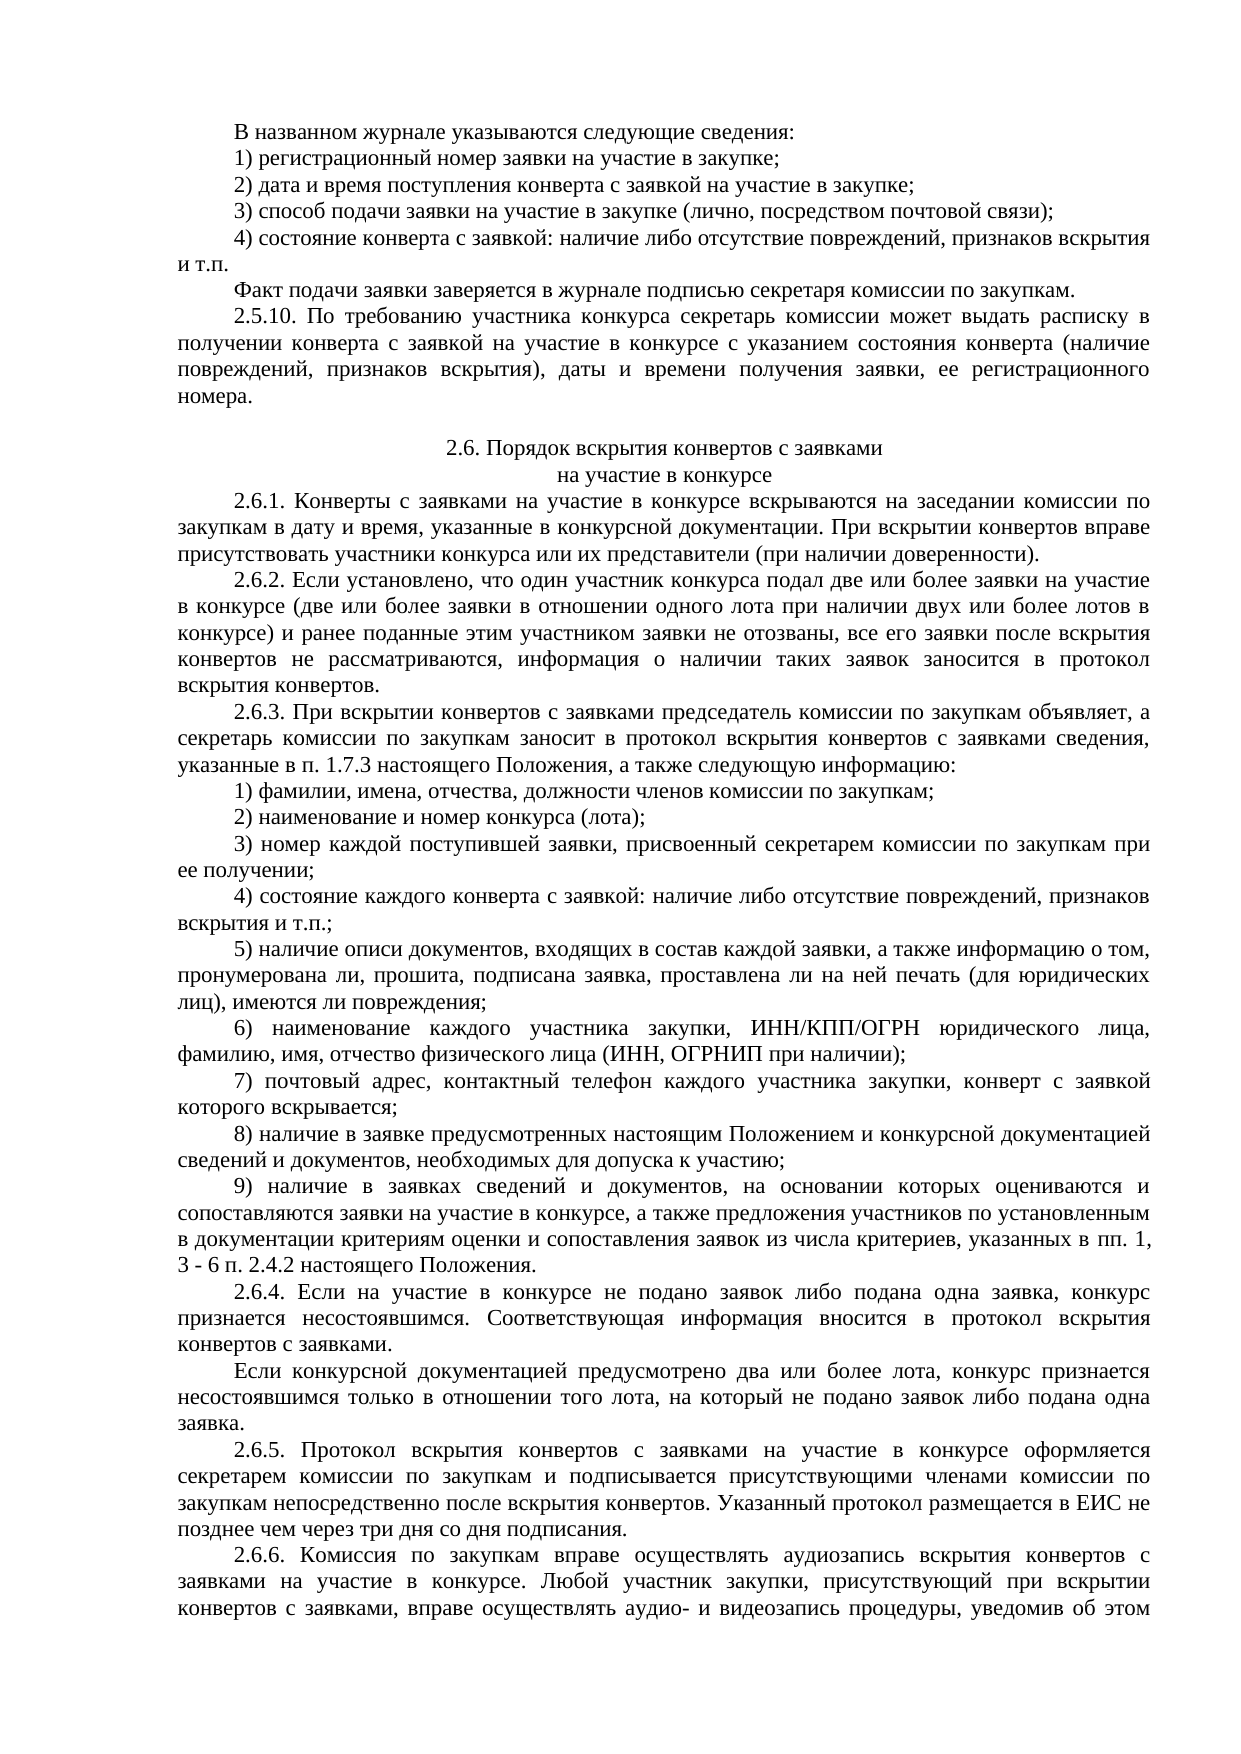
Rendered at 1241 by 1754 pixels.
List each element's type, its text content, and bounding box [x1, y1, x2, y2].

text 2) наименование и номер конкурса (лота); [177, 803, 1152, 830]
text 6) наименование каждого участника закупки, ИНН/КПП/ОГРН юридического лица, фамилию, имя, отчество физического лица (ИНН, ОГРНИП при наличии); [177, 1014, 1152, 1067]
text на участие в конкурсе [177, 461, 1152, 487]
text Факт подачи заявки заверяется в журнале подписью секретаря комиссии по закупкам. [177, 276, 1152, 303]
text 2) дата и время поступления конверта с заявкой на участие в закупке; [177, 171, 1152, 197]
text Если конкурсной документацией предусмотрено два или более лота, конкурс признается несостоявшимся только в отношении того лота, на который не подано заявок либо подана одна заявка. [177, 1357, 1152, 1436]
text 1) регистрационный номер заявки на участие в закупке; [177, 144, 1152, 171]
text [177, 1541, 1152, 1620]
text 3) номер каждой поступившей заявки, присвоенный секретарем комиссии по закупкам при ее получении; [177, 830, 1152, 882]
text 3) способ подачи заявки на участие в закупке (лично, посредством почтовой связи); [177, 197, 1152, 223]
text 1) фамилии, имена, отчества, должности членов комиссии по закупкам; [177, 777, 1152, 803]
text 2.6.2. Если установлено, что один участник конкурса подал две или более заявки на участие в конкурсе (две или более заявки в отношении одного лота при наличии двух или более лотов в конкурсе) и ранее поданные этим участником заявки не отозваны, все его заявки после вскрытия конвертов не рассматриваются, информация о наличии таких заявок заносится в протокол вскрытия конвертов. [177, 566, 1152, 698]
text 2.6. Порядок вскрытия конвертов с заявками [177, 434, 1152, 461]
text 8) наличие в заявке предусмотренных настоящим Положением и конкурсной документацией сведений и документов, необходимых для допуска к участию; [177, 1119, 1152, 1172]
text 2.6.3. При вскрытии конвертов с заявками председатель комиссии по закупкам объявляет, а секретарь комиссии по закупкам заносит в протокол вскрытия конвертов с заявками сведения, указанные в п. 1.7.3 настоящего Положения, а также следующую информацию: [177, 698, 1152, 777]
text 5) наличие описи документов, входящих в состав каждой заявки, а также информацию о том, пронумерована ли, прошита, подписана заявка, проставлена ли на ней печать (для юридических лиц), имеются ли повреждения; [177, 935, 1152, 1014]
text 9) наличие в заявках сведений и документов, на основании которых оцениваются и сопоставляются заявки на участие в конкурсе, а также предложения участников по установленным в документации критериям оценки и сопоставления заявок из числа критериев, указанных в пп. 1, 3 - 6 п. 2.4.2 настоящего Положения. [177, 1172, 1152, 1278]
text 2.6.5. Протокол вскрытия конвертов с заявками на участие в конкурсе оформляется секретарем комиссии по закупкам и подписывается присутствующими членами комиссии по закупкам непосредственно после вскрытия конвертов. Указанный протокол размещается в ЕИС не позднее чем через три дня со дня подписания. [177, 1436, 1152, 1541]
text 2.6.4. Если на участие в конкурсе не подано заявок либо подана одна заявка, конкурс признается несостоявшимся. Соответствующая информация вносится в протокол вскрытия конвертов с заявками. [177, 1278, 1152, 1357]
text 2.6.1. Конверты с заявками на участие в конкурсе вскрываются на заседании комиссии по закупкам в дату и время, указанные в конкурсной документации. При вскрытии конвертов вправе присутствовать участники конкурса или их представители (при наличии доверенности). [177, 487, 1152, 566]
text В названном журнале указываются следующие сведения: [177, 118, 1152, 144]
text 7) почтовый адрес, контактный телефон каждого участника закупки, конверт с заявкой которого вскрывается; [177, 1067, 1152, 1119]
text 2.5.10. По требованию участника конкурса секретарь комиссии может выдать расписку в получении конверта с заявкой на участие в конкурсе с указанием состояния конверта (наличие повреждений, признаков вскрытия), даты и времени получения заявки, ее регистрационного номера. [177, 303, 1152, 408]
text 4) состояние конверта с заявкой: наличие либо отсутствие повреждений, признаков вскрытия и т.п. [177, 223, 1152, 276]
text 4) состояние каждого конверта с заявкой: наличие либо отсутствие повреждений, признаков вскрытия и т.п.; [177, 882, 1152, 935]
